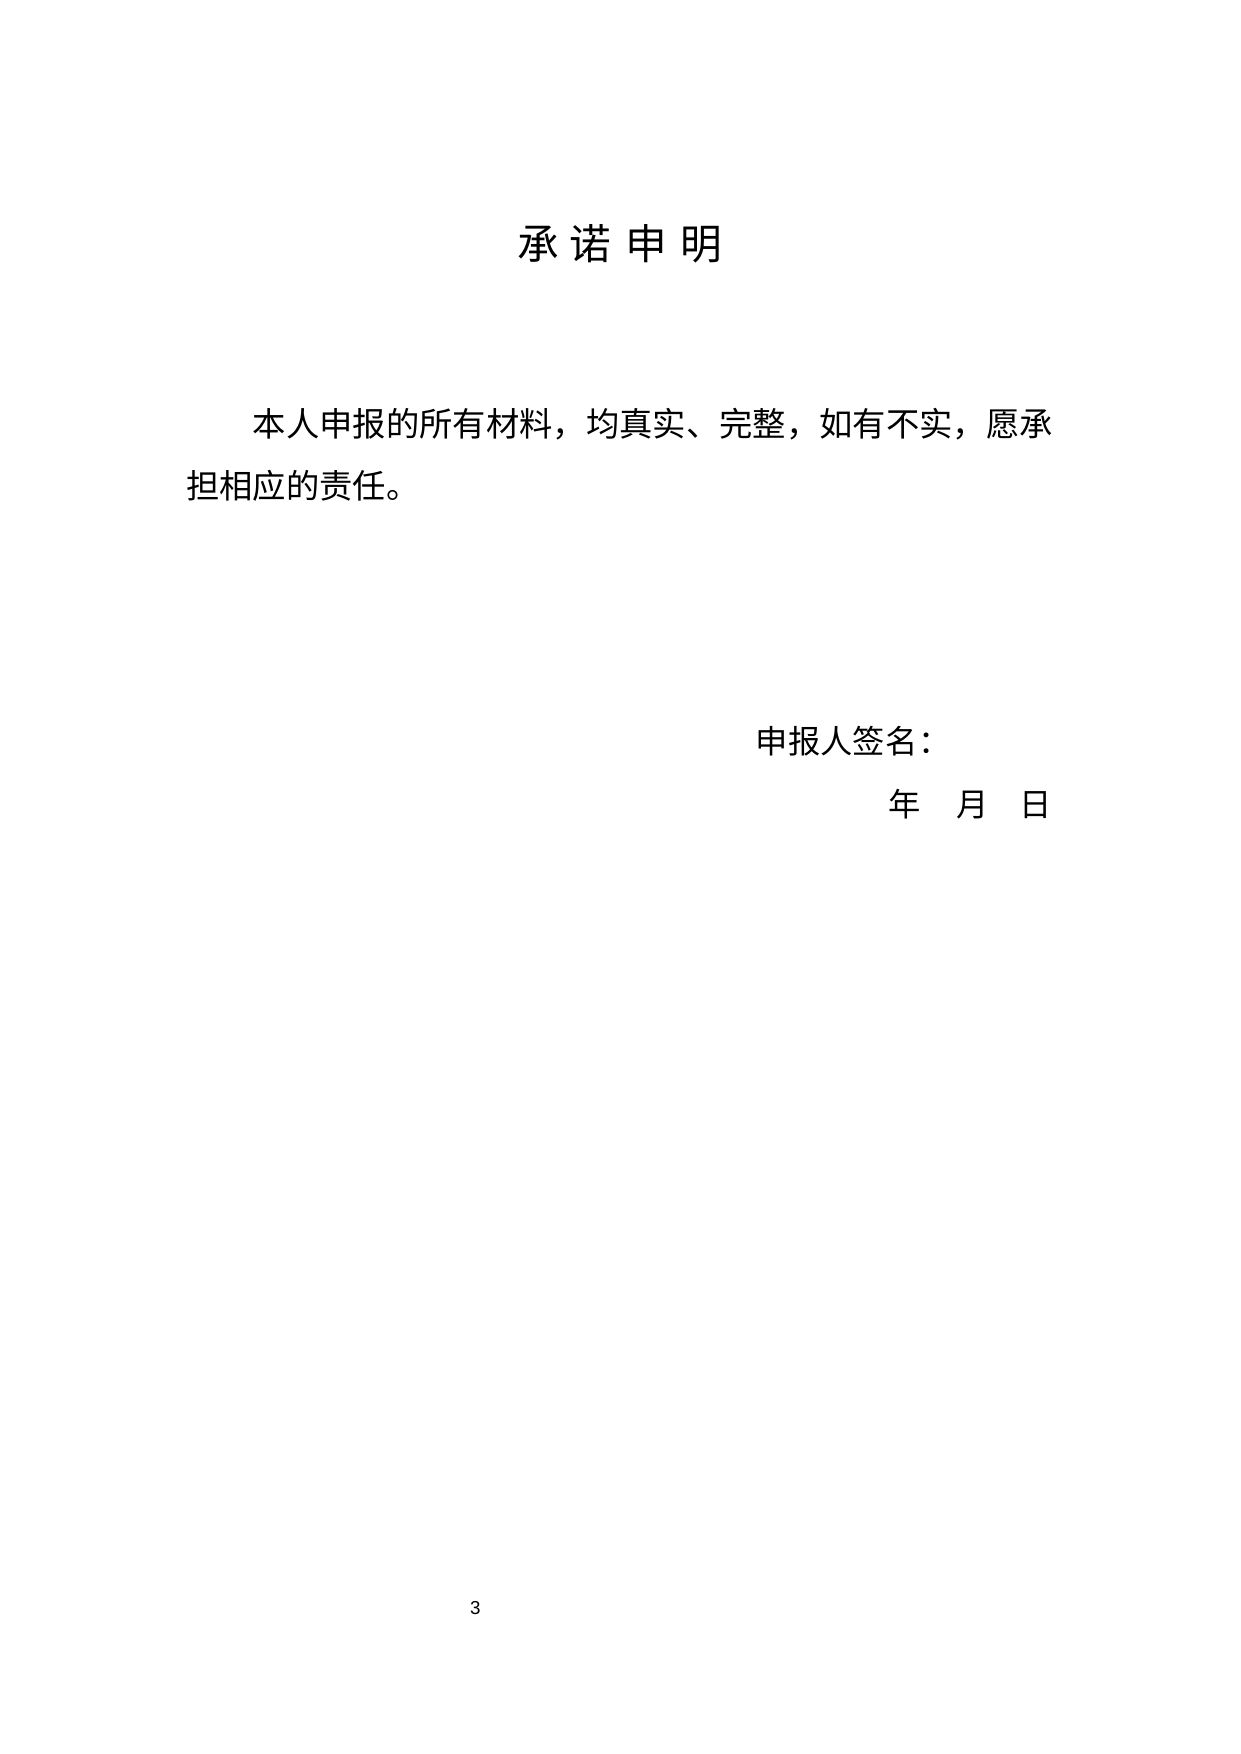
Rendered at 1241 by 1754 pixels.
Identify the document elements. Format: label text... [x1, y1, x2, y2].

text 本人申报的所有材料，均真实、完整，如有不实，愿承担相应的责任。 [186, 386, 1054, 511]
text 承 诺 申 明 [186, 213, 1054, 271]
text 申报人签名： [755, 719, 1054, 763]
text 年 月 日 [186, 782, 1054, 825]
